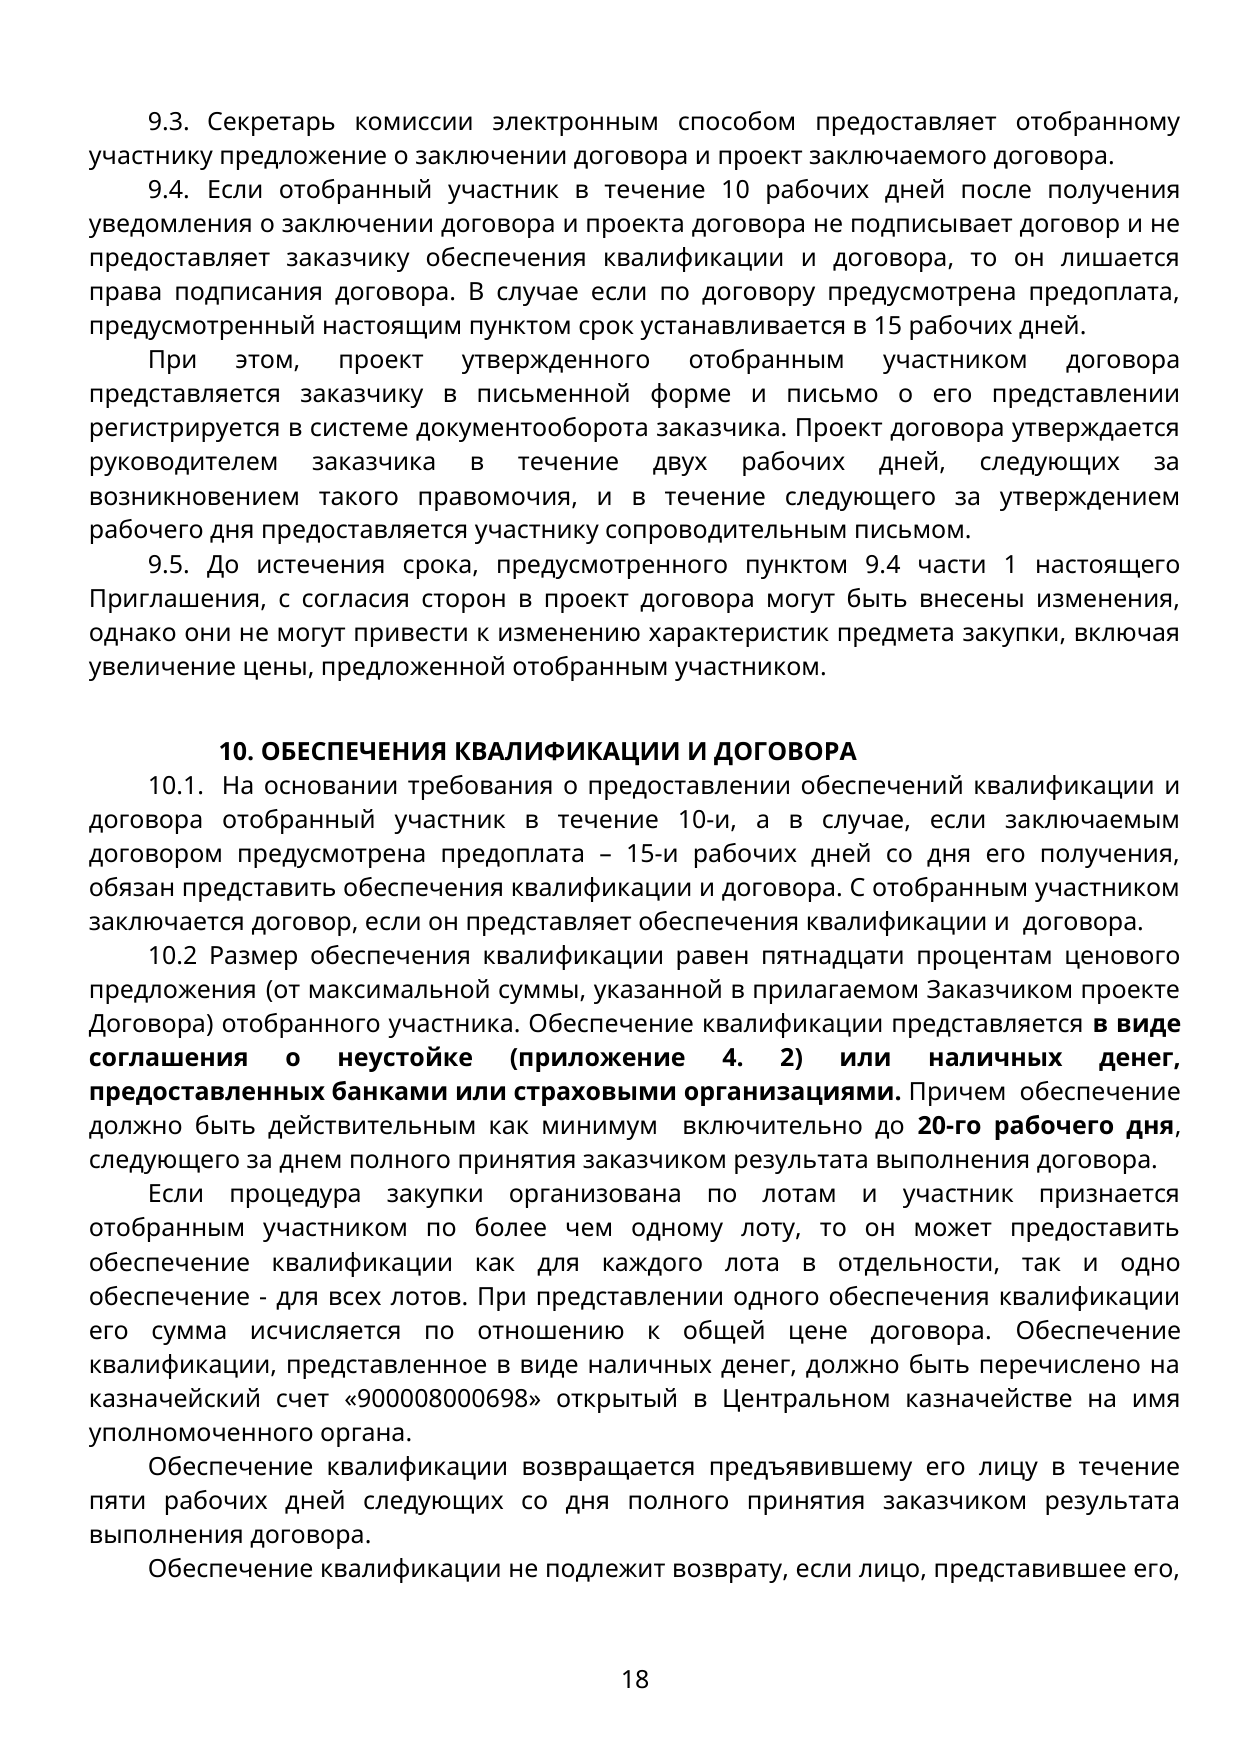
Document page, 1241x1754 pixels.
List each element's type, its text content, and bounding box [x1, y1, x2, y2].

text Если процедура закупки организована по лотам и участник признается отобранным участником по более чем одному лоту, то он может предоставить обеспечение квалификации как для каждого лота в отдельности, так и одно обеспечение - для всех лотов. При представлении одного обеспечения квалификации его сумма исчисляется по отношению к общей цене договора. Обеспечение квалификации, представленное в виде наличных денег, должно быть перечислено на казначейский счет «900008000698» открытый в Центральном казначействе на имя уполномоченного органа. [89, 1176, 1181, 1449]
text 10. ОБЕСПЕЧЕНИЯ КВАЛИФИКАЦИИ И ДОГОВОРА [89, 733, 1181, 767]
text При этом, проект утвержденного отобранным участником договора представляется заказчику в письменной форме и письмо о его представлении регистрируется в системе документооборота заказчика. Проект договора утверждается руководителем заказчика в течение двух рабочих дней, следующих за возникновением такого правомочия, и в течение следующего за утверждением рабочего дня предоставляется участнику сопроводительным письмом. [89, 342, 1181, 546]
text Обеспечение квалификации возвращается предъявившему его лицу в течение пяти рабочих дней следующих со дня полного принятия заказчиком результата выполнения договора. [89, 1449, 1181, 1551]
text 9.5. До истечения срока, предусмотренного пунктом 9.4 части 1 настоящего Приглашения, с согласия сторон в проект договора могут быть внесены изменения, однако они не могут привести к изменению характеристик предмета закупки, включая увеличение цены, предложенной отобранным участником. [89, 546, 1181, 682]
text 10.2 Размер обеспечения квалификации равен пятнадцати процентам ценового предложения (от максимальной суммы, указанной в прилагаемом Заказчиком проекте Договора) отобранного участника. Обеспечение квалификации представляется в виде соглашения о неустойке (приложение 4. 2) или наличных денег, предоставленных банками или страховыми организациями. Причем обеспечение должно быть действительным как минимум включительно до 20-го рабочего дня, следующего за днем полного принятия заказчиком результата выполнения договора. [89, 938, 1181, 1176]
text 9.3. Секретарь комиссии электронным способом предоставляет отобранному участнику предложение о заключении договора и проект заключаемого договора. [89, 103, 1181, 172]
text 9.4. Если отобранный участник в течение 10 рабочих дней после получения уведомления о заключении договора и проекта договора не подписывает договор и не предоставляет заказчику обеспечения квалификации и договора, то он лишается права подписания договора. В случае если по договору предусмотрена предоплата, предусмотренный настоящим пунктом срок устанавливается в 15 рабочих дней. [89, 172, 1181, 342]
text 10.1. На основании требования о предоставлении обеспечений квалификации и договора отобранный участник в течение 10-и, а в случае, если заключаемым договором предусмотрена предоплата – 15-и рабочих дней со дня его получения, обязан представить обеспечения квалификации и договора. С отобранным участником заключается договор, если он представляет обеспечения квалификации и договора. [89, 767, 1181, 938]
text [89, 1551, 1181, 1585]
